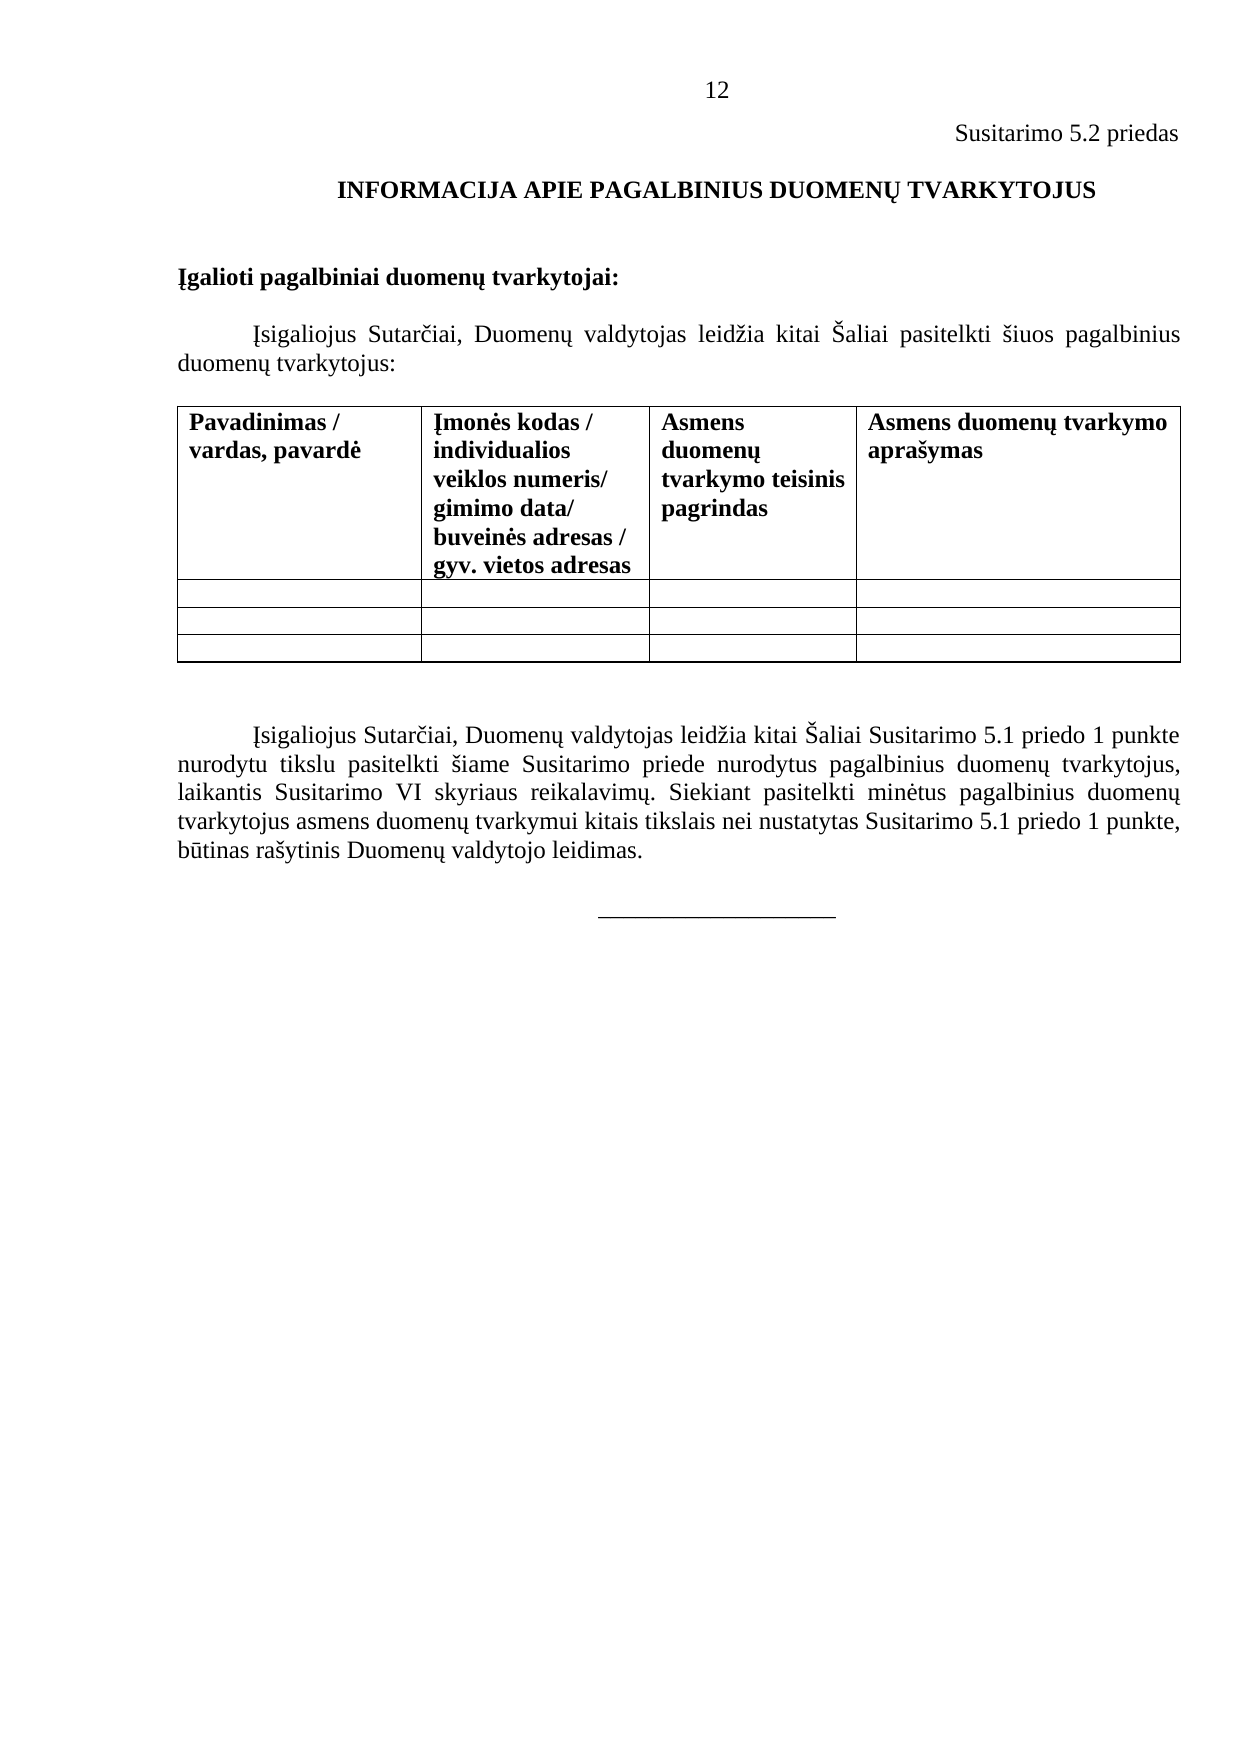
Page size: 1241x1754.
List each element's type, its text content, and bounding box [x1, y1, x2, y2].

text INFORMACIJA APIE PAGALBINIUS DUOMENŲ TVARKYTOJUS [177, 176, 1181, 204]
table_cell [650, 580, 856, 607]
table_cell [857, 635, 1180, 661]
table_header Asmens duomenų tvarkymo aprašymas [857, 407, 1180, 579]
table_cell [178, 580, 421, 607]
table_cell [422, 608, 649, 634]
table_cell [178, 608, 421, 634]
table_cell [178, 635, 421, 661]
table_cell [857, 580, 1180, 607]
text Susitarimo 5.2 priedas [177, 118, 1181, 147]
text Įsigaliojus Sutarčiai, Duomenų valdytojas leidžia kitai Šaliai pasitelkti šiuos pagalbinius duomenų tvarkytojus: [177, 319, 1181, 377]
text Įgalioti pagalbiniai duomenų tvarkytojai: [177, 262, 1181, 291]
table_cell [650, 608, 856, 634]
table_header Įmonės kodas / individualios veiklos numeris/ gimimo data/ buveinės adresas / gyv. vietos adresas [422, 407, 649, 579]
table_cell [650, 635, 856, 661]
table_header Pavadinimas / vardas, pavardė [178, 407, 421, 579]
table_cell [857, 608, 1180, 634]
text Įsigaliojus Sutarčiai, Duomenų valdytojas leidžia kitai Šaliai Susitarimo 5.1 priedo 1 punkte nurodytu tikslu pasitelkti šiame Susitarimo priede nurodytus pagalbinius duomenų tvarkytojus, laikantis Susitarimo VI skyriaus reikalavimų. Siekiant pasitelkti minėtus pagalbinius duomenų tvarkytojus asmens duomenų tvarkymui kitais tikslais nei nustatytas Susitarimo 5.1 priedo 1 punkte, būtinas rašytinis Duomenų valdytojo leidimas. [177, 720, 1181, 864]
table_header Asmens duomenų tvarkymo teisinis pagrindas [650, 407, 856, 579]
table_cell [422, 580, 649, 607]
table_cell [422, 635, 649, 661]
text ___________________ [177, 892, 1181, 921]
